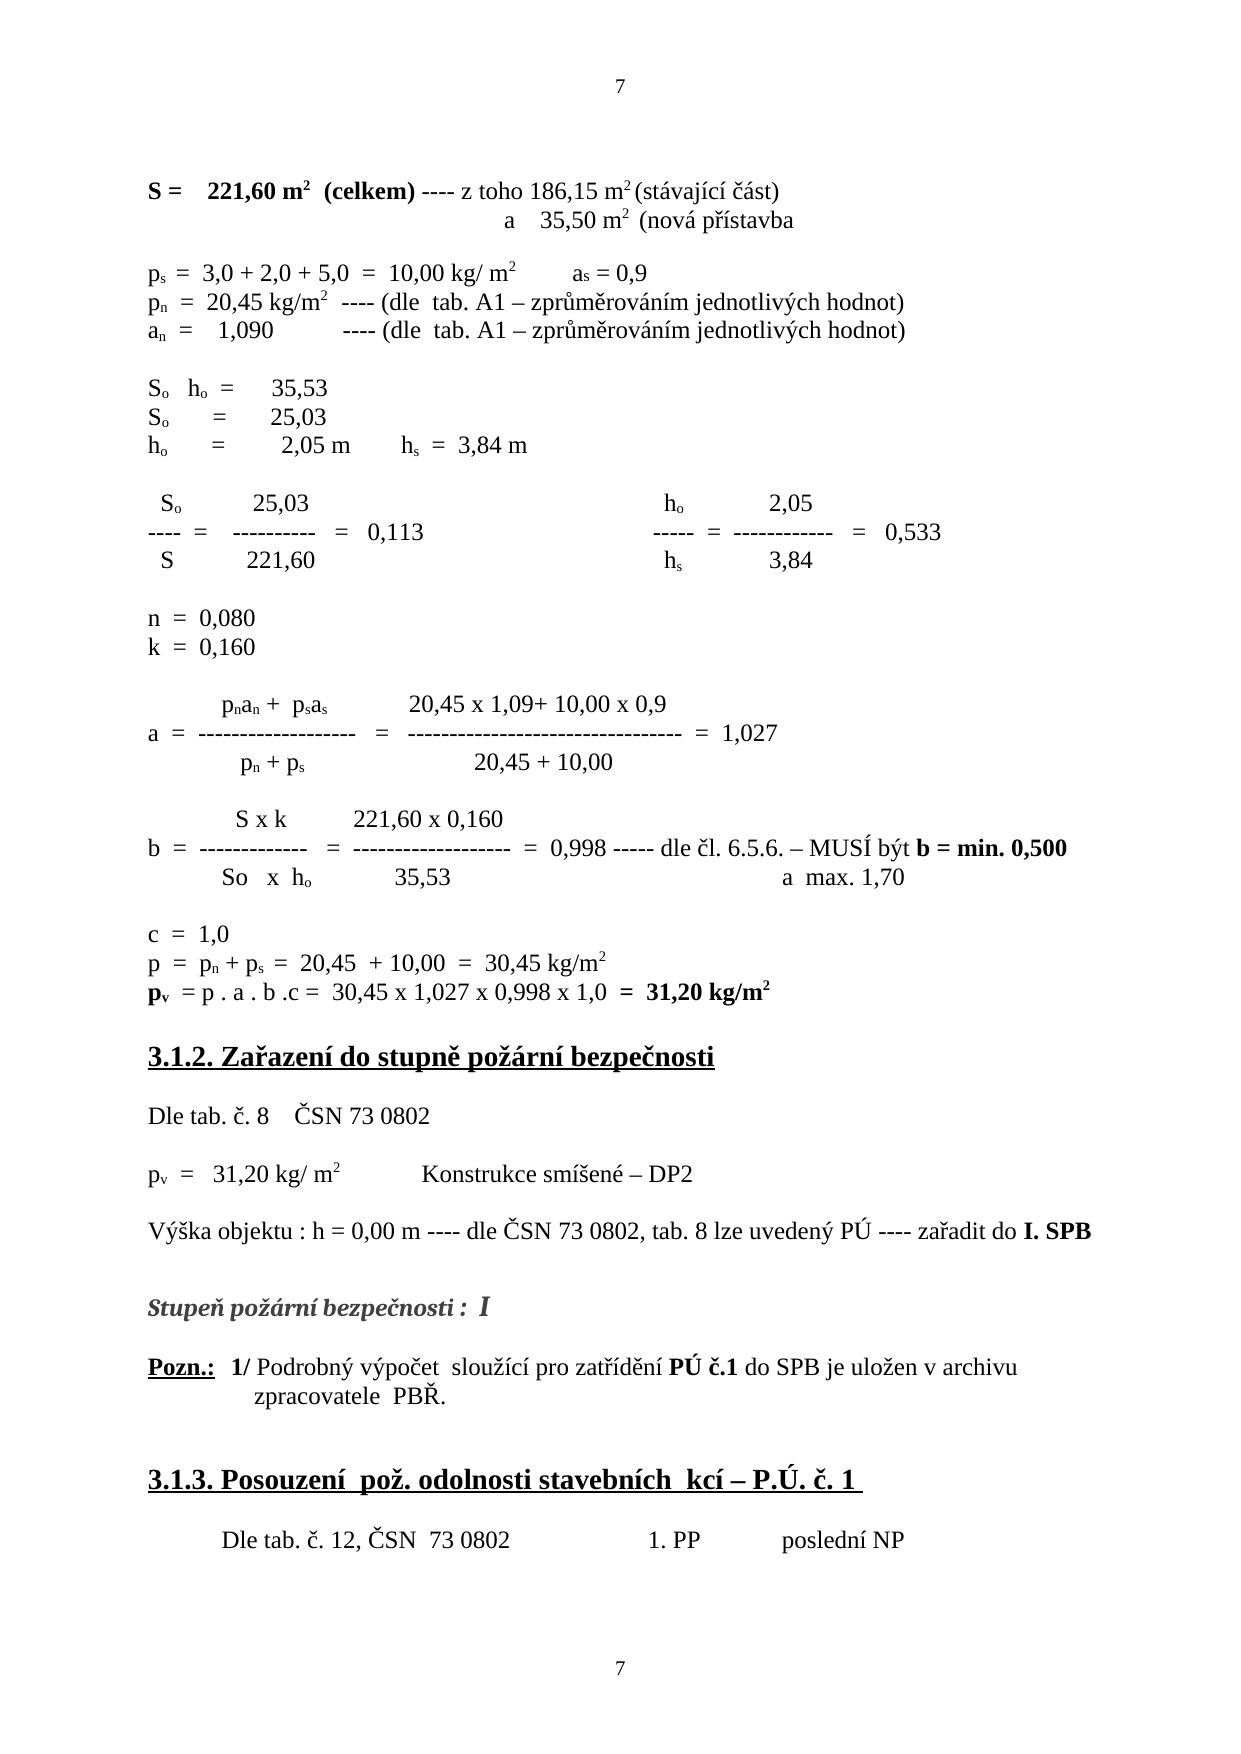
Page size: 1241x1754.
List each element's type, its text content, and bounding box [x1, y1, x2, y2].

text n = 0,080 [148, 603, 1093, 632]
text Dle tab. č. 8 ČSN 73 0802 [148, 1101, 1093, 1130]
text k = 0,160 [148, 632, 1093, 660]
text a = ------------------- = --------------------------------- = 1,027 [148, 718, 1093, 747]
text S x k 221,60 x 0,160 [148, 804, 1093, 833]
text Dle tab. č. 12, ČSN 73 0802 1. PP poslední NP [148, 1525, 1093, 1553]
text pv = p . a . b .c = 30,45 x 1,027 x 0,998 x 1,0 = 31,20 kg/m2 [148, 977, 1093, 1005]
text So = 25,03 [148, 402, 1093, 430]
subtitle Stupeň požární bezpečnosti : I [148, 1290, 1093, 1323]
text 3.1.2. Zařazení do stupně požární bezpečnosti [148, 1039, 1093, 1072]
text p = pn + ps = 20,45 + 10,00 = 30,45 kg/m2 [148, 948, 1093, 977]
text So 25,03 ho 2,05 [148, 488, 1093, 517]
text zpracovatele PBŘ. [148, 1381, 1093, 1410]
text b = ------------- = ------------------- = 0,998 ----- dle čl. 6.5.6. – MUSÍ být b = min. 0,500 [148, 833, 1093, 862]
text ho = 2,05 m hs = 3,84 m [148, 430, 1093, 459]
text c = 1,0 [148, 919, 1093, 948]
text Výška objektu : h = 0,00 m ---- dle ČSN 73 0802, tab. 8 lze uvedený PÚ ---- zařadit do I. SPB [148, 1216, 1093, 1245]
text So ho = 35,53 [148, 373, 1093, 402]
text a 35,50 m2 (nová přístavba [148, 205, 1093, 234]
text S 221,60 hs 3,84 [148, 545, 1093, 574]
text ---- = ---------- = 0,113 ----- = ------------ = 0,533 [148, 517, 1093, 545]
text pv = 31,20 kg/ m2 Konstrukce smíšené – DP2 [148, 1159, 1093, 1187]
text S = 221,60 m2 (celkem) ---- z toho 186,15 m2 (stávající část) [148, 176, 1093, 205]
text pnan + psas 20,45 x 1,09+ 10,00 x 0,9 [148, 689, 1093, 718]
text an = 1,090 ---- (dle tab. A1 – zprůměrováním jednotlivých hodnot) [148, 315, 1093, 344]
text pn + ps 20,45 + 10,00 [148, 747, 1093, 775]
text 3.1.3. Posouzení pož. odolnosti stavebních kcí – P.Ú. č. 1 [148, 1462, 1093, 1496]
text pn = 20,45 kg/m2 ---- (dle tab. A1 – zprůměrováním jednotlivých hodnot) [148, 287, 1093, 315]
text So x ho 35,53 a max. 1,70 [148, 862, 1093, 890]
text ps = 3,0 + 2,0 + 5,0 = 10,00 kg/ m2 as = 0,9 [148, 258, 1093, 287]
text Pozn.: 1/ Podrobný výpočet sloužící pro zatřídění PÚ č.1 do SPB je uložen v archivu [148, 1352, 1093, 1381]
